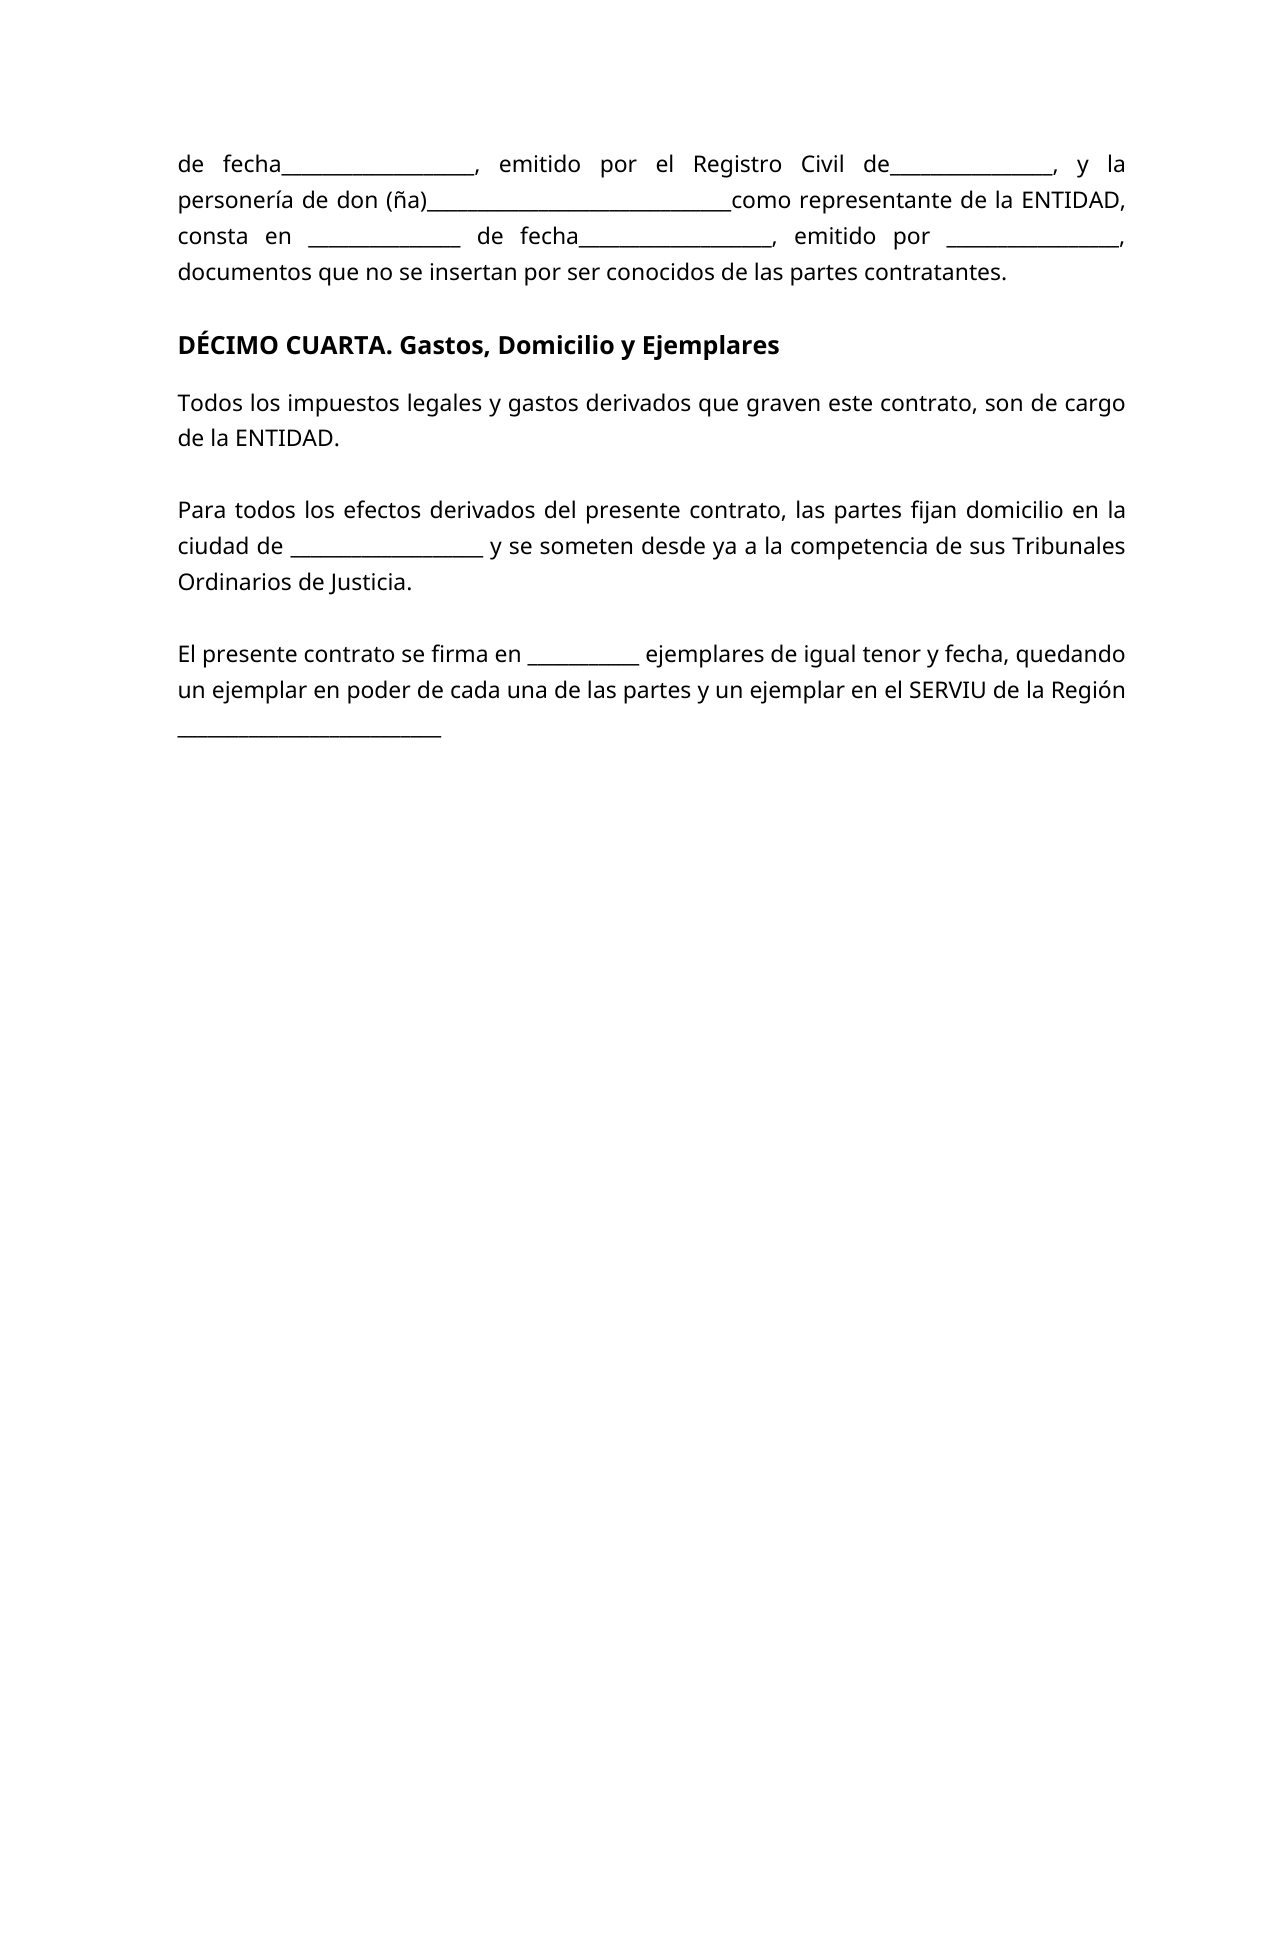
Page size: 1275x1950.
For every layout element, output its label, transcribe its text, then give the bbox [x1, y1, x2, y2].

text Para todos los efectos derivados del presente contrato, las partes fijan domicilio en la ciudad de ___________________ y se someten desde ya a la competencia de sus Tribunales Ordinarios de Justicia. [177, 494, 1127, 597]
text El presente contrato se firma en ___________ ejemplares de igual tenor y fecha, quedando un ejemplar en poder de cada una de las partes y un ejemplar en el SERVIU de la Región __________________________ [177, 638, 1127, 741]
text DÉCIMO CUARTA. Gastos, Domicilio y Ejemplares [177, 327, 1127, 361]
text Todos los impuestos legales y gastos derivados que graven este contrato, son de cargo de la ENTIDAD. [177, 386, 1127, 454]
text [177, 148, 1127, 287]
